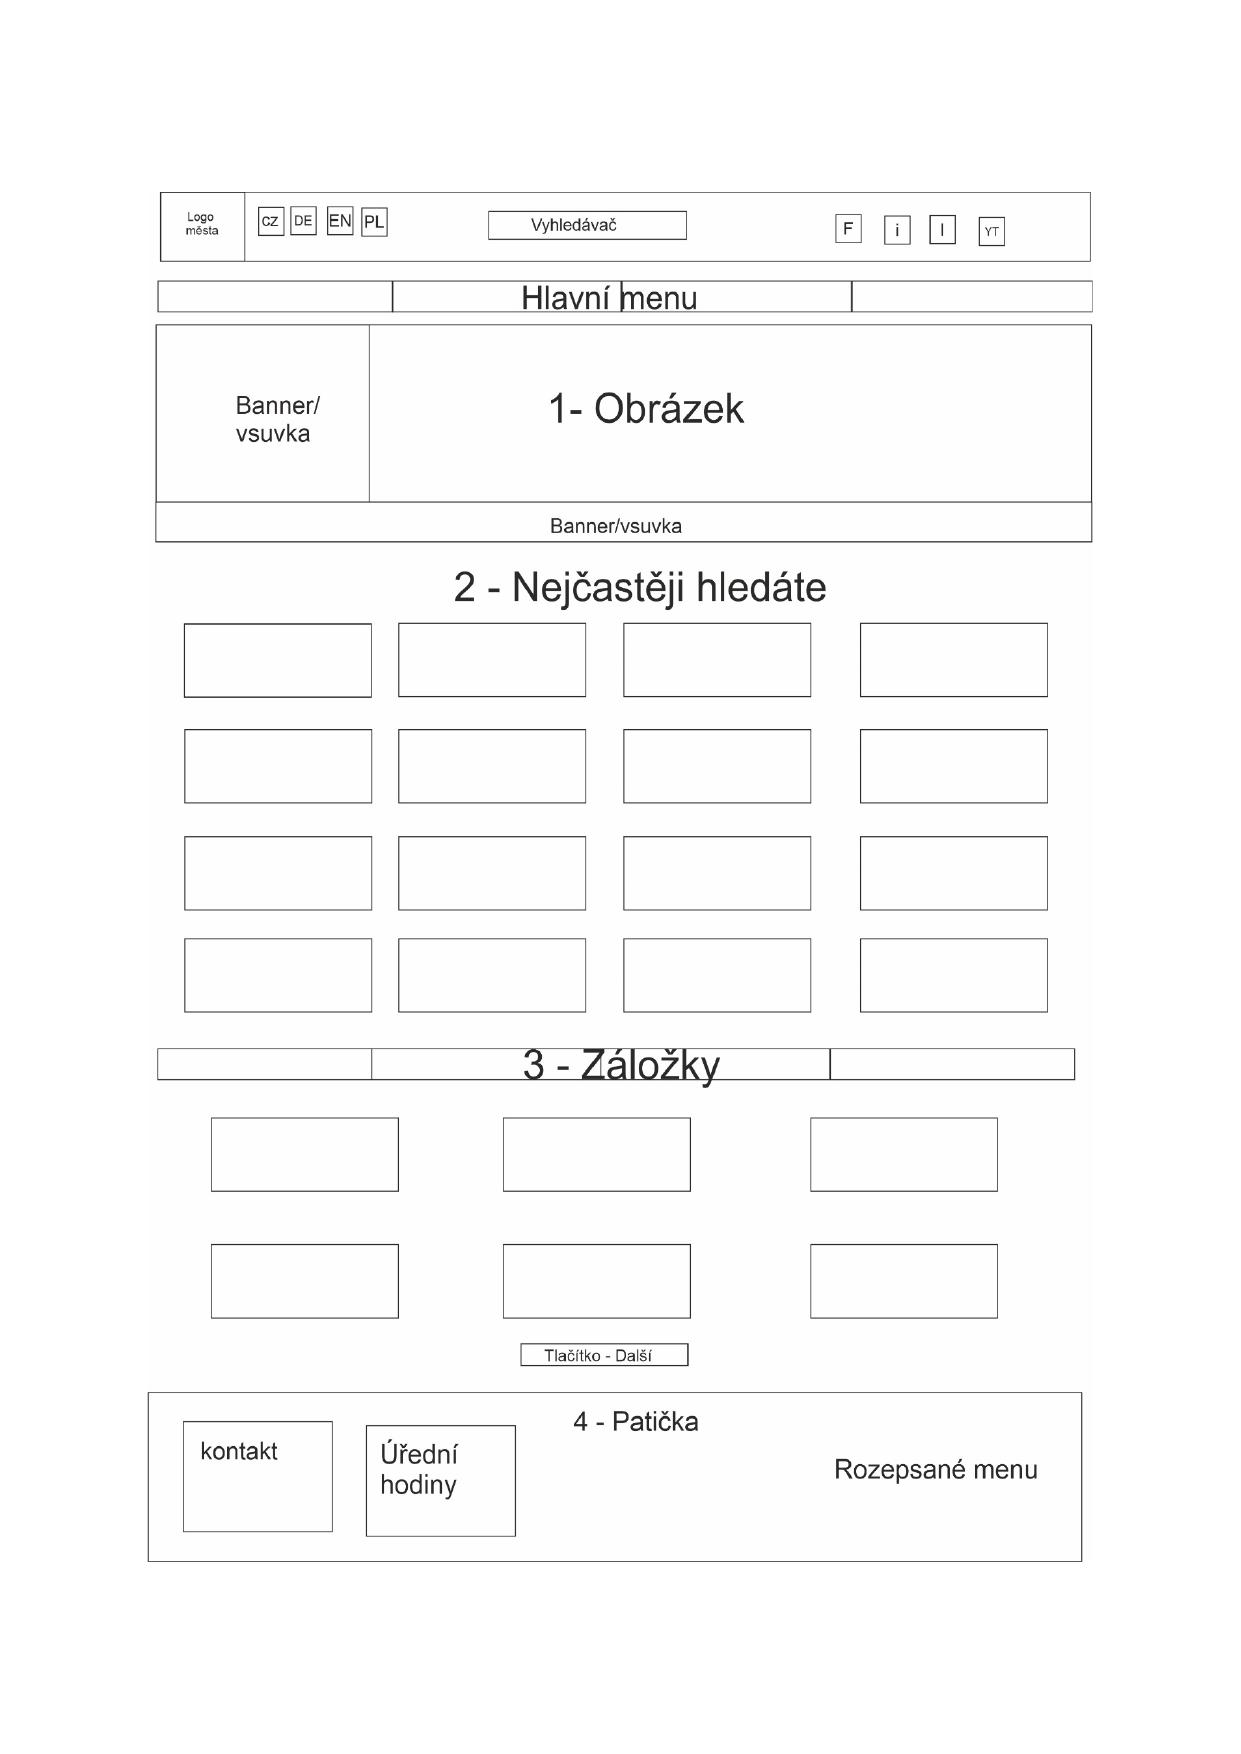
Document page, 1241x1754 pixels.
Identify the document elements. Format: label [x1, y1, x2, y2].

picture [147, 192, 1093, 1562]
